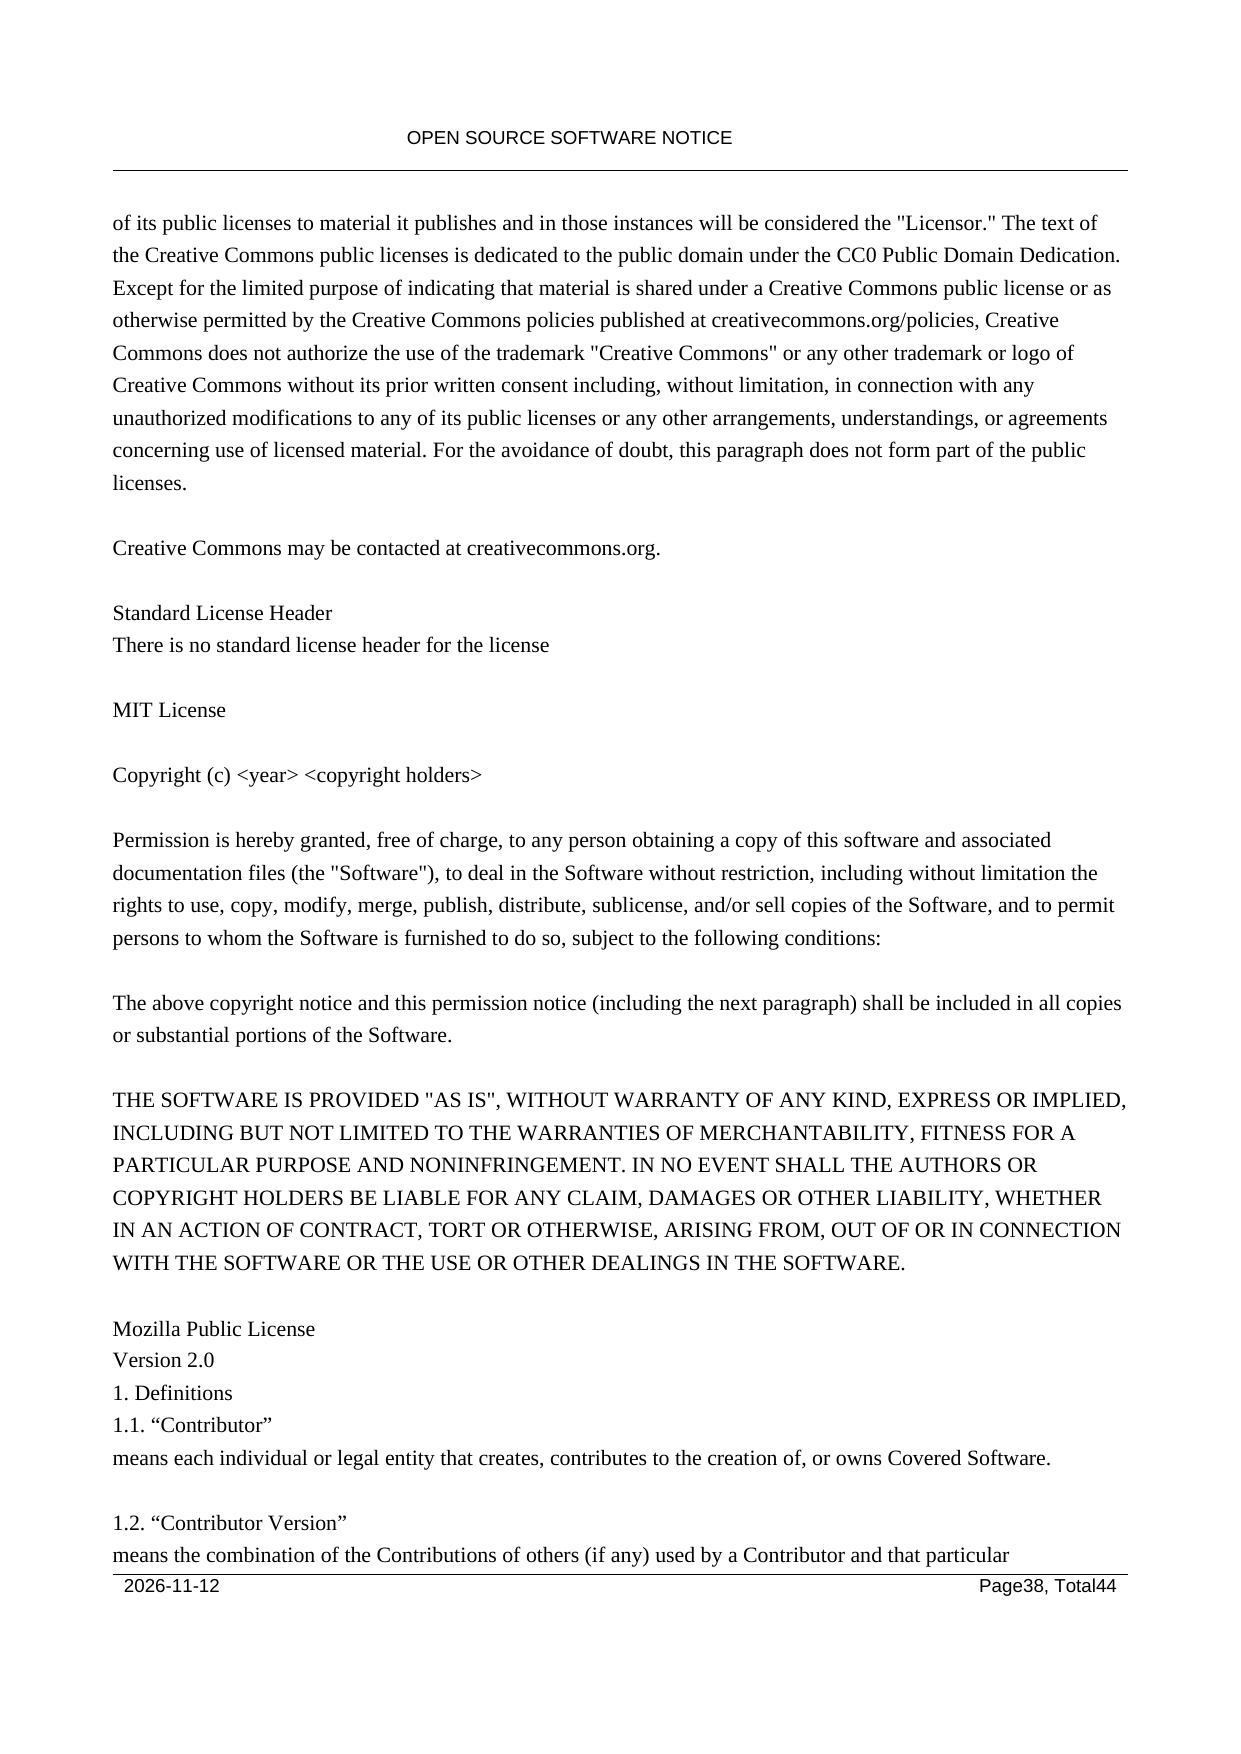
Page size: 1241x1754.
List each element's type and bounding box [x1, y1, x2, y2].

text [112, 206, 1128, 1571]
